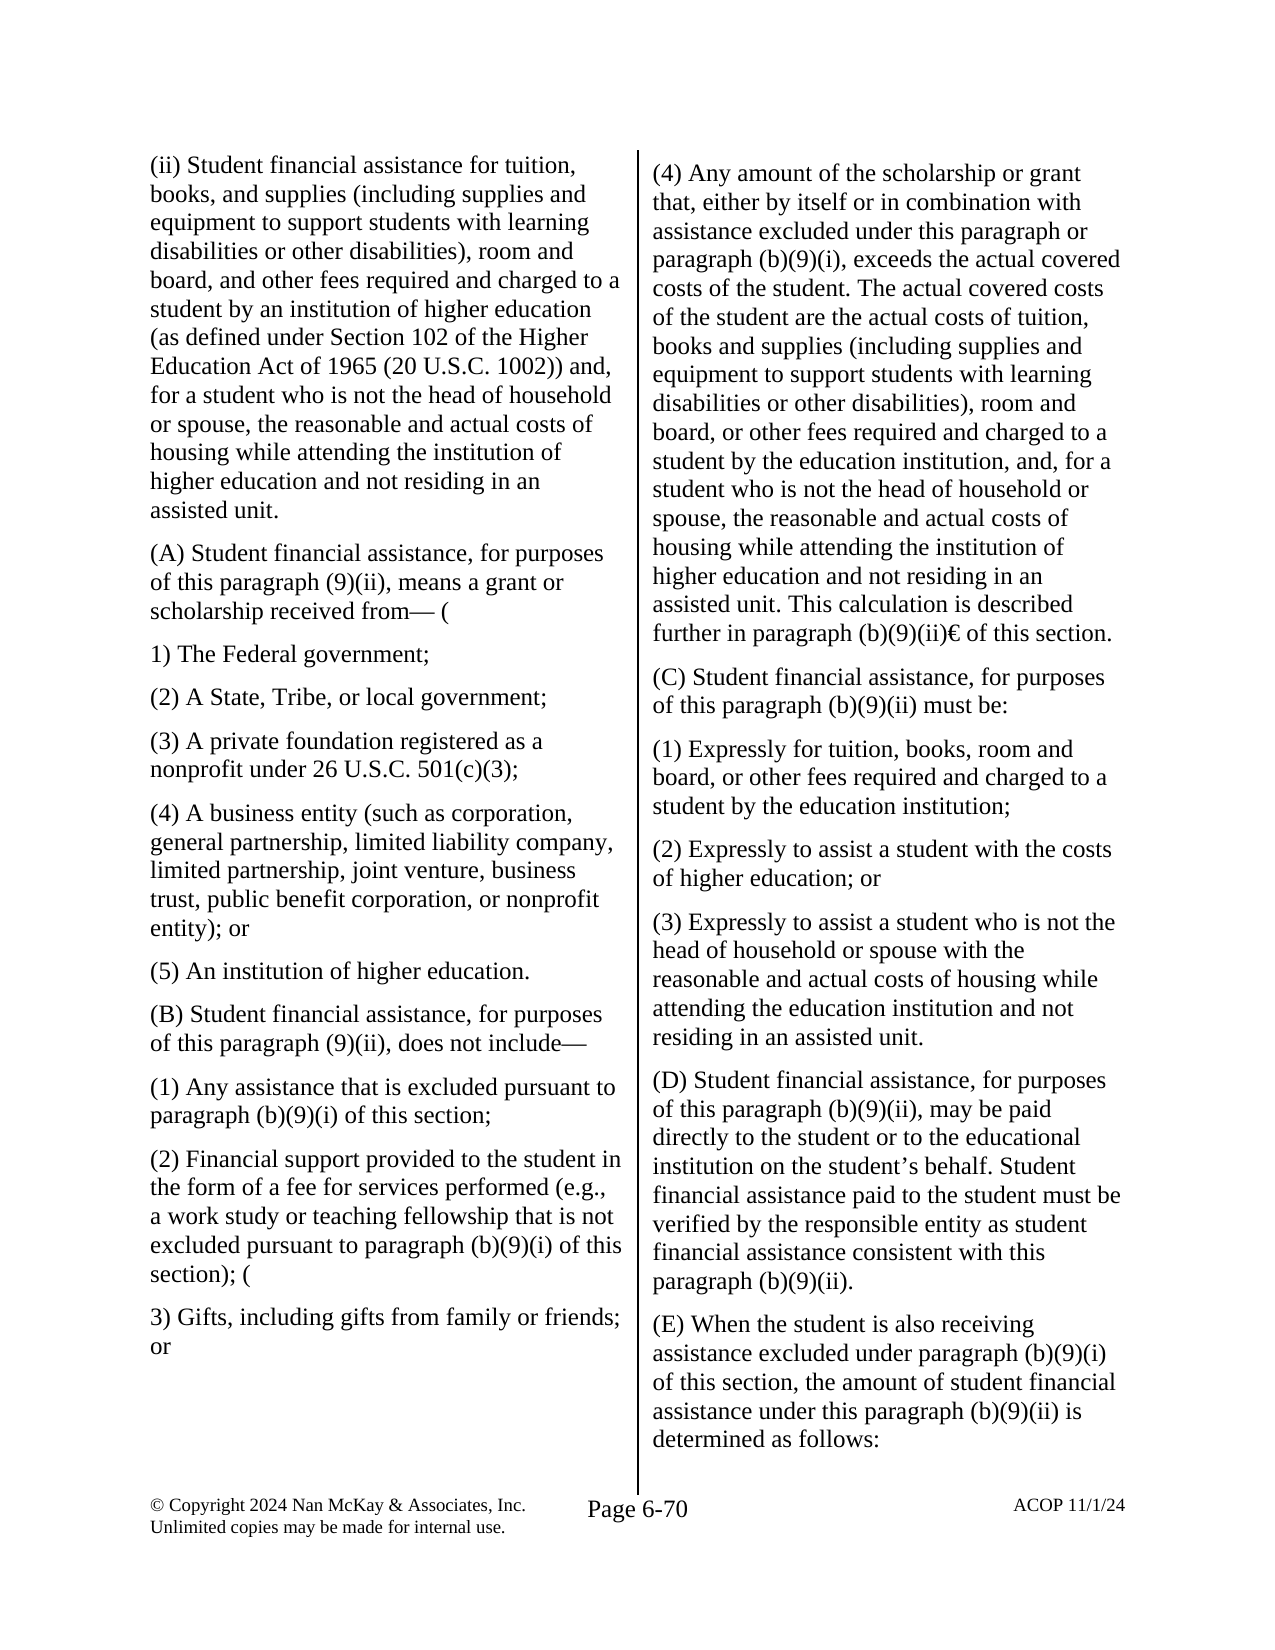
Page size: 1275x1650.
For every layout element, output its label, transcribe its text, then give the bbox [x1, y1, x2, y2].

text (C) Student financial assistance, for purposes of this paragraph (b)(9)(ii) must be: [652, 662, 1125, 719]
text (5) An institution of higher education. [150, 956, 622, 985]
text (E) When the student is also receiving assistance excluded under paragraph (b)(9)(i) of this section, the amount of student financial assistance under this paragraph (b)(9)(ii) is determined as follows: [652, 1309, 1125, 1453]
text (A) Student financial assistance, for purposes of this paragraph (9)(ii), means a grant or scholarship received from— ( [150, 538, 622, 624]
text (4) A business entity (such as corporation, general partnership, limited liability company, limited partnership, joint venture, business trust, public benefit corporation, or nonprofit entity); or [150, 798, 622, 942]
text (ii) Student financial assistance for tuition, books, and supplies (including supplies and equipment to support students with learning disabilities or other disabilities), room and board, and other fees required and charged to a student by an institution of higher education (as defined under Section 102 of the Higher Education Act of 1965 (20 U.S.C. 1002)) and, for a student who is not the head of household or spouse, the reasonable and actual costs of housing while attending the institution of higher education and not residing in an assisted unit. [150, 150, 622, 524]
text (4) Any amount of the scholarship or grant that, either by itself or in combination with assistance excluded under this paragraph or paragraph (b)(9)(i), exceeds the actual covered costs of the student. The actual covered costs of the student are the actual costs of tuition, books and supplies (including supplies and equipment to support students with learning disabilities or other disabilities), room and board, or other fees required and charged to a student by the education institution, and, for a student who is not the head of household or spouse, the reasonable and actual costs of housing while attending the institution of higher education and not residing in an assisted unit. This calculation is described further in paragraph (b)(9)(ii)€ of this section. [652, 158, 1125, 647]
text 3) Gifts, including gifts from family or friends; or [150, 1302, 622, 1359]
text (D) Student financial assistance, for purposes of this paragraph (b)(9)(ii), may be paid directly to the student or to the educational institution on the student’s behalf. Student financial assistance paid to the student must be verified by the responsible entity as student financial assistance consistent with this paragraph (b)(9)(ii). [652, 1065, 1125, 1295]
text (2) Financial support provided to the student in the form of a fee for services performed (e.g., a work study or teaching fellowship that is not excluded pursuant to paragraph (b)(9)(i) of this section); ( [150, 1144, 622, 1287]
text (3) A private foundation registered as a nonprofit under 26 U.S.C. 501(c)(3); [150, 726, 622, 783]
text 1) The Federal government; [150, 639, 622, 668]
text (3) Expressly to assist a student who is not the head of household or spouse with the reasonable and actual costs of housing while attending the education institution and not residing in an assisted unit. [652, 907, 1125, 1050]
text (1) Expressly for tuition, books, room and board, or other fees required and charged to a student by the education institution; [652, 734, 1125, 820]
text (2) A State, Tribe, or local government; [150, 682, 622, 711]
text (1) Any assistance that is excluded pursuant to paragraph (b)(9)(i) of this section; [150, 1072, 622, 1129]
text (2) Expressly to assist a student with the costs of higher education; or [652, 834, 1125, 892]
text (B) Student financial assistance, for purposes of this paragraph (9)(ii), does not include— [150, 999, 622, 1057]
